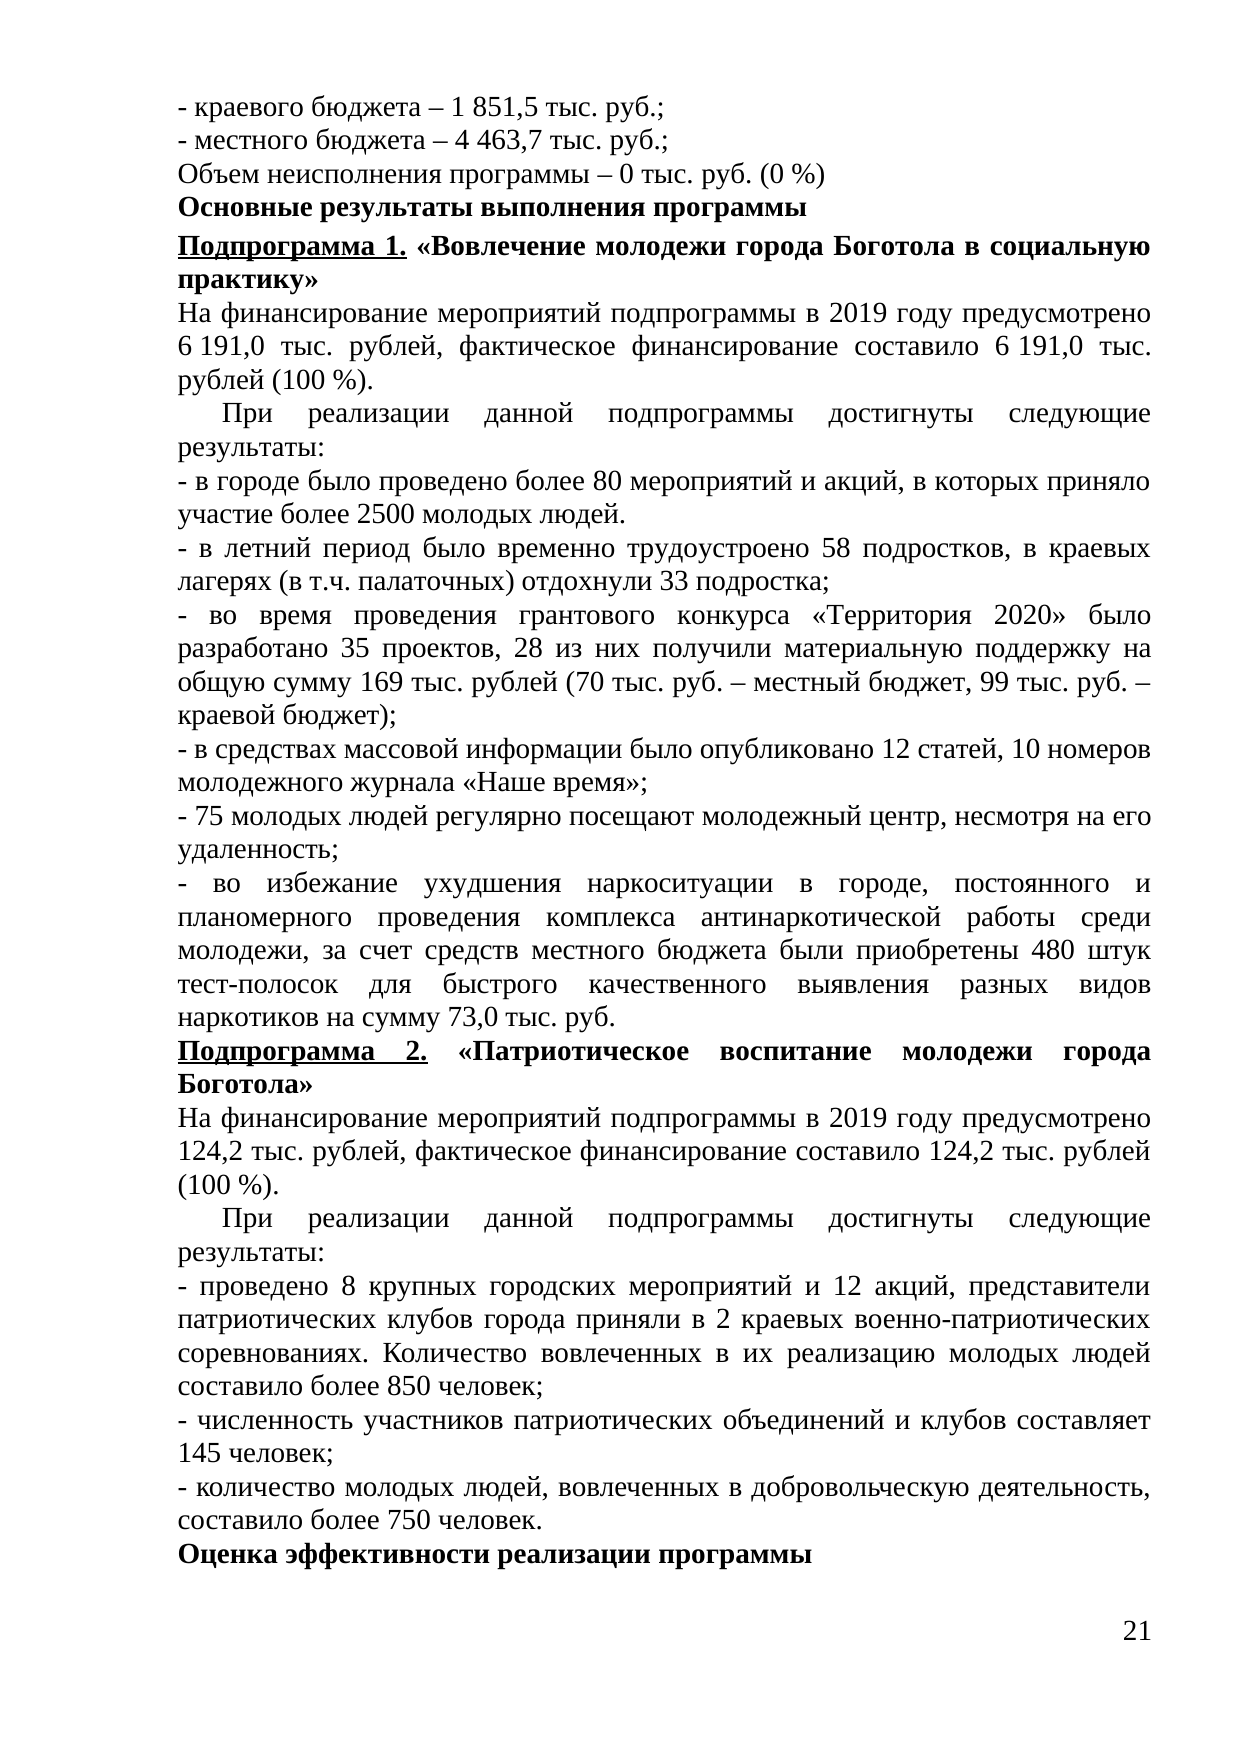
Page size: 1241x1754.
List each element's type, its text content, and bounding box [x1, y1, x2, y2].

text - численность участников патриотических объединений и клубов составляет 145 человек; [177, 1402, 1152, 1469]
text При реализации данной подпрограммы достигнуты следующие результаты: [177, 396, 1152, 463]
text - проведено 8 крупных городских мероприятий и 12 акций, представители патриотических клубов города приняли в 2 краевых военно-патриотических соревнованиях. Количество вовлеченных в их реализацию молодых людей составило более 850 человек; [177, 1268, 1152, 1402]
text Основные результаты выполнения программы [177, 189, 1152, 223]
list Объем неисполнения программы – 0 тыс. руб. (0 %) [177, 156, 1152, 189]
text Оценка эффективности реализации программы [177, 1536, 1152, 1569]
text - краевого бюджета – 1 851,5 тыс. руб.; [177, 89, 1152, 122]
text - во избежание ухудшения наркоситуации в городе, постоянного и планомерного проведения комплекса антинаркотической работы среди молодежи, за счет средств местного бюджета были приобретены 480 штук тест-полосок для быстрого качественного выявления разных видов наркотиков на сумму 73,0 тыс. руб. [177, 865, 1152, 1033]
text - 75 молодых людей регулярно посещают молодежный центр, несмотря на его удаленность; [177, 798, 1152, 865]
text - количество молодых людей, вовлеченных в добровольческую деятельность, составило более 750 человек. [177, 1469, 1152, 1536]
text Подпрограмма 1. «Вовлечение молодежи города Боготола в социальную практику» [177, 228, 1152, 295]
text - во время проведения грантового конкурса «Территория 2020» было разработано 35 проектов, 28 из них получили материальную поддержку на общую сумму 169 тыс. рублей (70 тыс. руб. – местный бюджет, 99 тыс. руб. – краевой бюджет); [177, 597, 1152, 731]
text На финансирование мероприятий подпрограммы в 2019 году предусмотрено 6 191,0 тыс. рублей, фактическое финансирование составило 6 191,0 тыс. рублей (100 %). [177, 295, 1152, 396]
text - местного бюджета – 4 463,7 тыс. руб.; [177, 122, 1152, 156]
text - в летний период было временно трудоустроено 58 подростков, в краевых лагерях (в т.ч. палаточных) отдохнули 33 подростка; [177, 530, 1152, 597]
text Подпрограмма 2. «Патриотическое воспитание молодежи города Боготола» [177, 1033, 1152, 1100]
text При реализации данной подпрограммы достигнуты следующие результаты: [177, 1201, 1152, 1268]
text - в городе было проведено более 80 мероприятий и акций, в которых приняло участие более 2500 молодых людей. [177, 463, 1152, 530]
text На финансирование мероприятий подпрограммы в 2019 году предусмотрено 124,2 тыс. рублей, фактическое финансирование составило 124,2 тыс. рублей (100 %). [177, 1100, 1152, 1201]
text - в средствах массовой информации было опубликовано 12 статей, 10 номеров молодежного журнала «Наше время»; [177, 731, 1152, 798]
